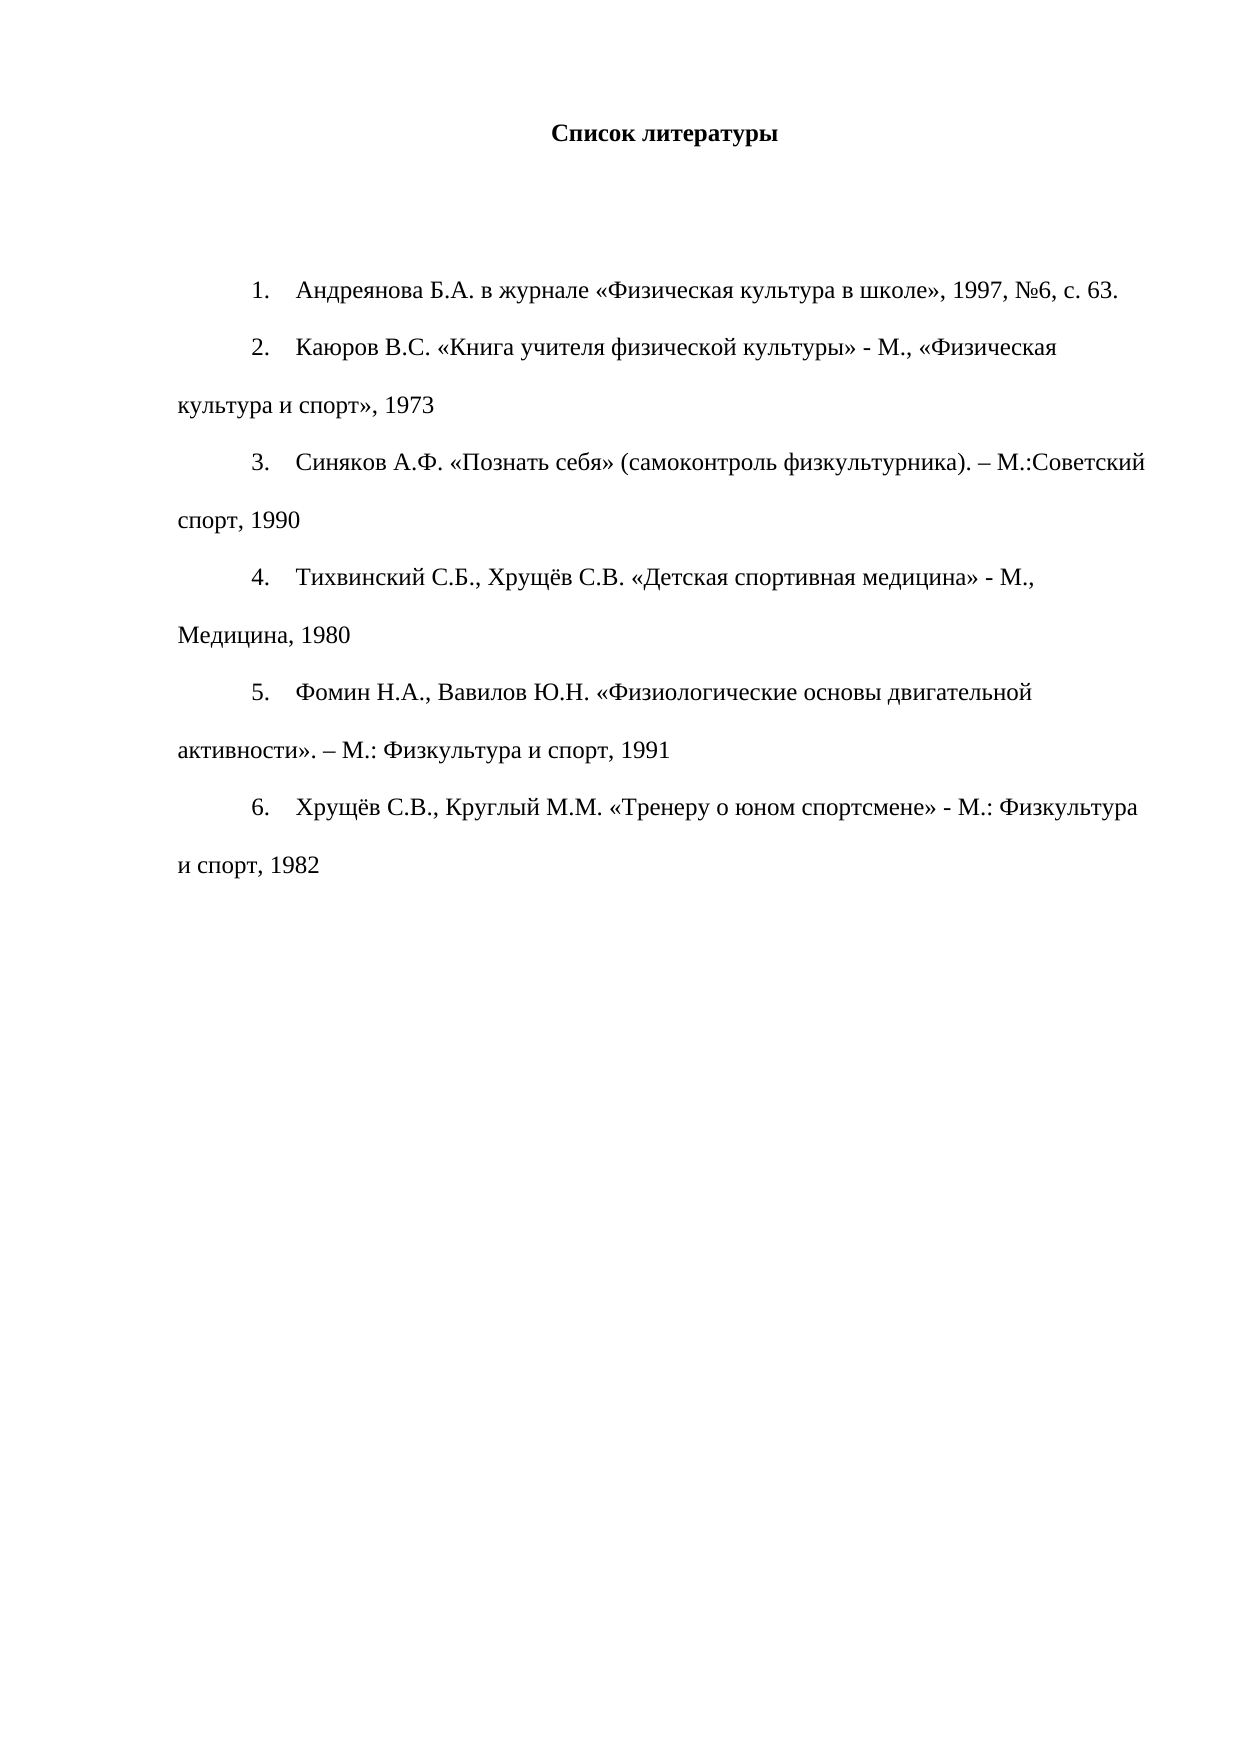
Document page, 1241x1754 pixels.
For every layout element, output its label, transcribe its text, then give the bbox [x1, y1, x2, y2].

list Синяков А.Ф. «Познать себя» (самоконтроль физкультурника). – М.:Советский спорт, 1990 [177, 447, 1152, 533]
list Андреянова Б.А. в журнале «Физическая культура в школе», 1997, №6, с. 63. [177, 275, 1152, 303]
text Список литературы [177, 118, 1152, 147]
list Фомин Н.А., Вавилов Ю.Н. «Физиологические основы двигательной активности». – М.: Физкультура и спорт, 1991 [177, 677, 1152, 763]
list Тихвинский С.Б., Хрущёв С.В. «Детская спортивная медицина» - М., Медицина, 1980 [177, 562, 1152, 648]
list Хрущёв С.В., Круглый М.М. «Тренеру о юном спортсмене» - М.: Физкультура и спорт, 1982 [177, 792, 1152, 878]
list Каюров В.С. «Книга учителя физической культуры» - М., «Физическая культура и спорт», 1973 [177, 332, 1152, 418]
